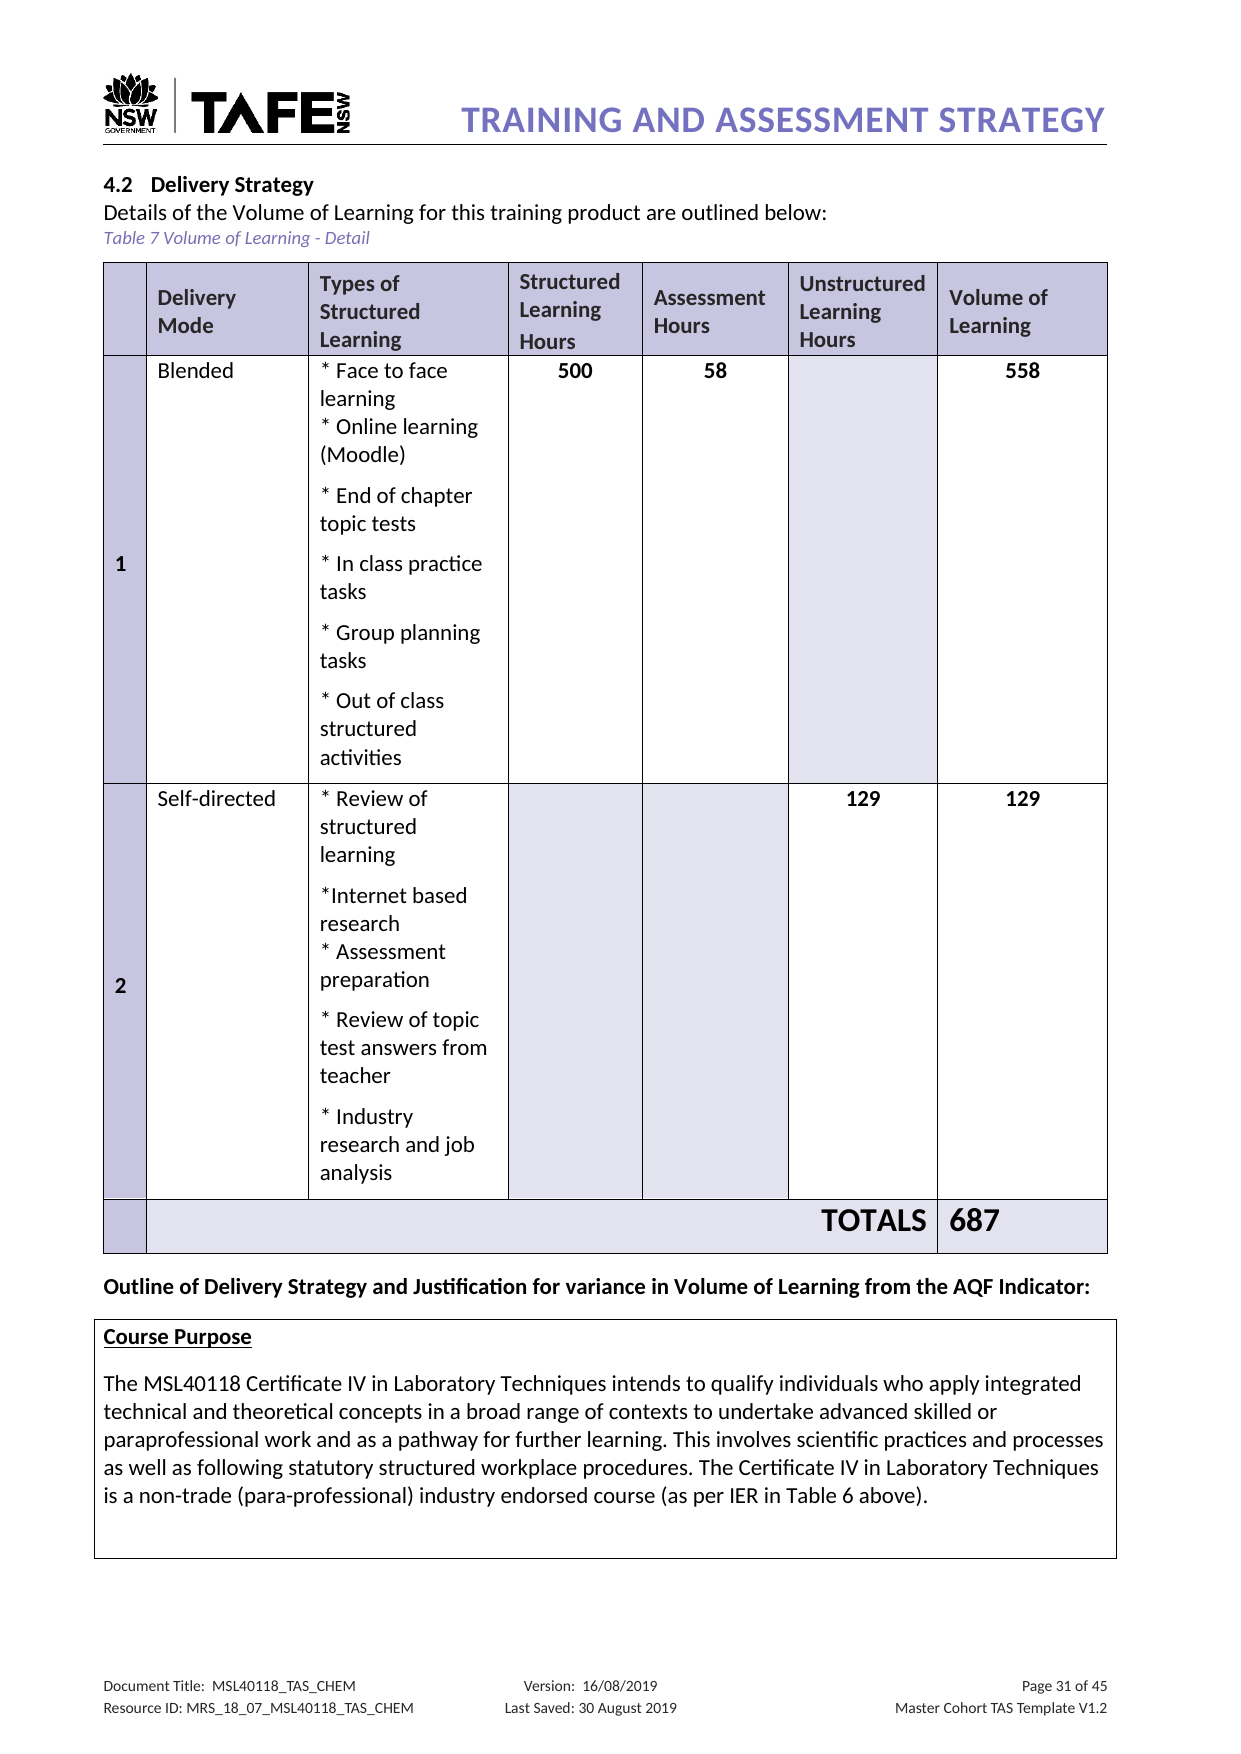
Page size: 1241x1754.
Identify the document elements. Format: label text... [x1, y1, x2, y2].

table_header Volume of Learning [938, 263, 1107, 355]
table_cell Blended [147, 356, 308, 783]
table_header No. [104, 263, 146, 355]
text Details of the Volume of Learning for this training product are outlined below: [103, 198, 1107, 226]
table_cell 129 [789, 784, 937, 1198]
text Outline of Delivery Strategy and Justification for variance in Volume of Learning from the AQF Indicator: [103, 1272, 1107, 1301]
subtitle 4.2 Delivery Strategy [103, 170, 1107, 198]
table_cell [789, 356, 937, 783]
table_cell 558 [938, 356, 1107, 783]
table_cell * Review of structured learning *Internet based research * Assessment preparation * Review of topic test answers from teacher * Industry research and job analysis [309, 784, 508, 1198]
table_header Structured Learning Hours [509, 263, 642, 355]
table_cell 500 [509, 356, 642, 783]
table_cell [643, 784, 788, 1198]
table_cell 129 [938, 784, 1107, 1198]
table_header Assessment Hours [643, 263, 788, 355]
table_cell [509, 784, 642, 1198]
table_header Unstructured Learning Hours [789, 263, 937, 355]
table_cell Self-directed [147, 784, 308, 1198]
table_cell 687 [938, 1200, 1107, 1253]
table_cell 1 [104, 356, 146, 783]
table_header Types of Structured Learning [309, 263, 508, 355]
text Table 7 Volume of Learning - Detail [103, 226, 1107, 249]
table_cell [104, 1200, 146, 1253]
text Course Purpose [95, 1320, 1116, 1350]
table_header Delivery Mode [147, 263, 308, 355]
table_cell 2 [104, 784, 146, 1198]
table_cell * Face to face learning * Online learning (Moodle) * End of chapter topic tests * In class practice tasks * Group planning tasks * Out of class structured activities [309, 356, 508, 783]
text The MSL40118 Certificate IV in Laboratory Techniques intends to qualify individuals who apply integrated technical and theoretical concepts in a broad range of contexts to undertake advanced skilled or paraprofessional work and as a pathway for further learning. This involves scientific practices and processes as well as following statutory structured workplace procedures. The Certificate IV in Laboratory Techniques is a non-trade (para-professional) industry endorsed course (as per IER in Table 6 above). [95, 1366, 1116, 1509]
picture [103, 73, 350, 133]
table_cell TOTALS [147, 1200, 937, 1253]
table_cell 58 [643, 356, 788, 783]
